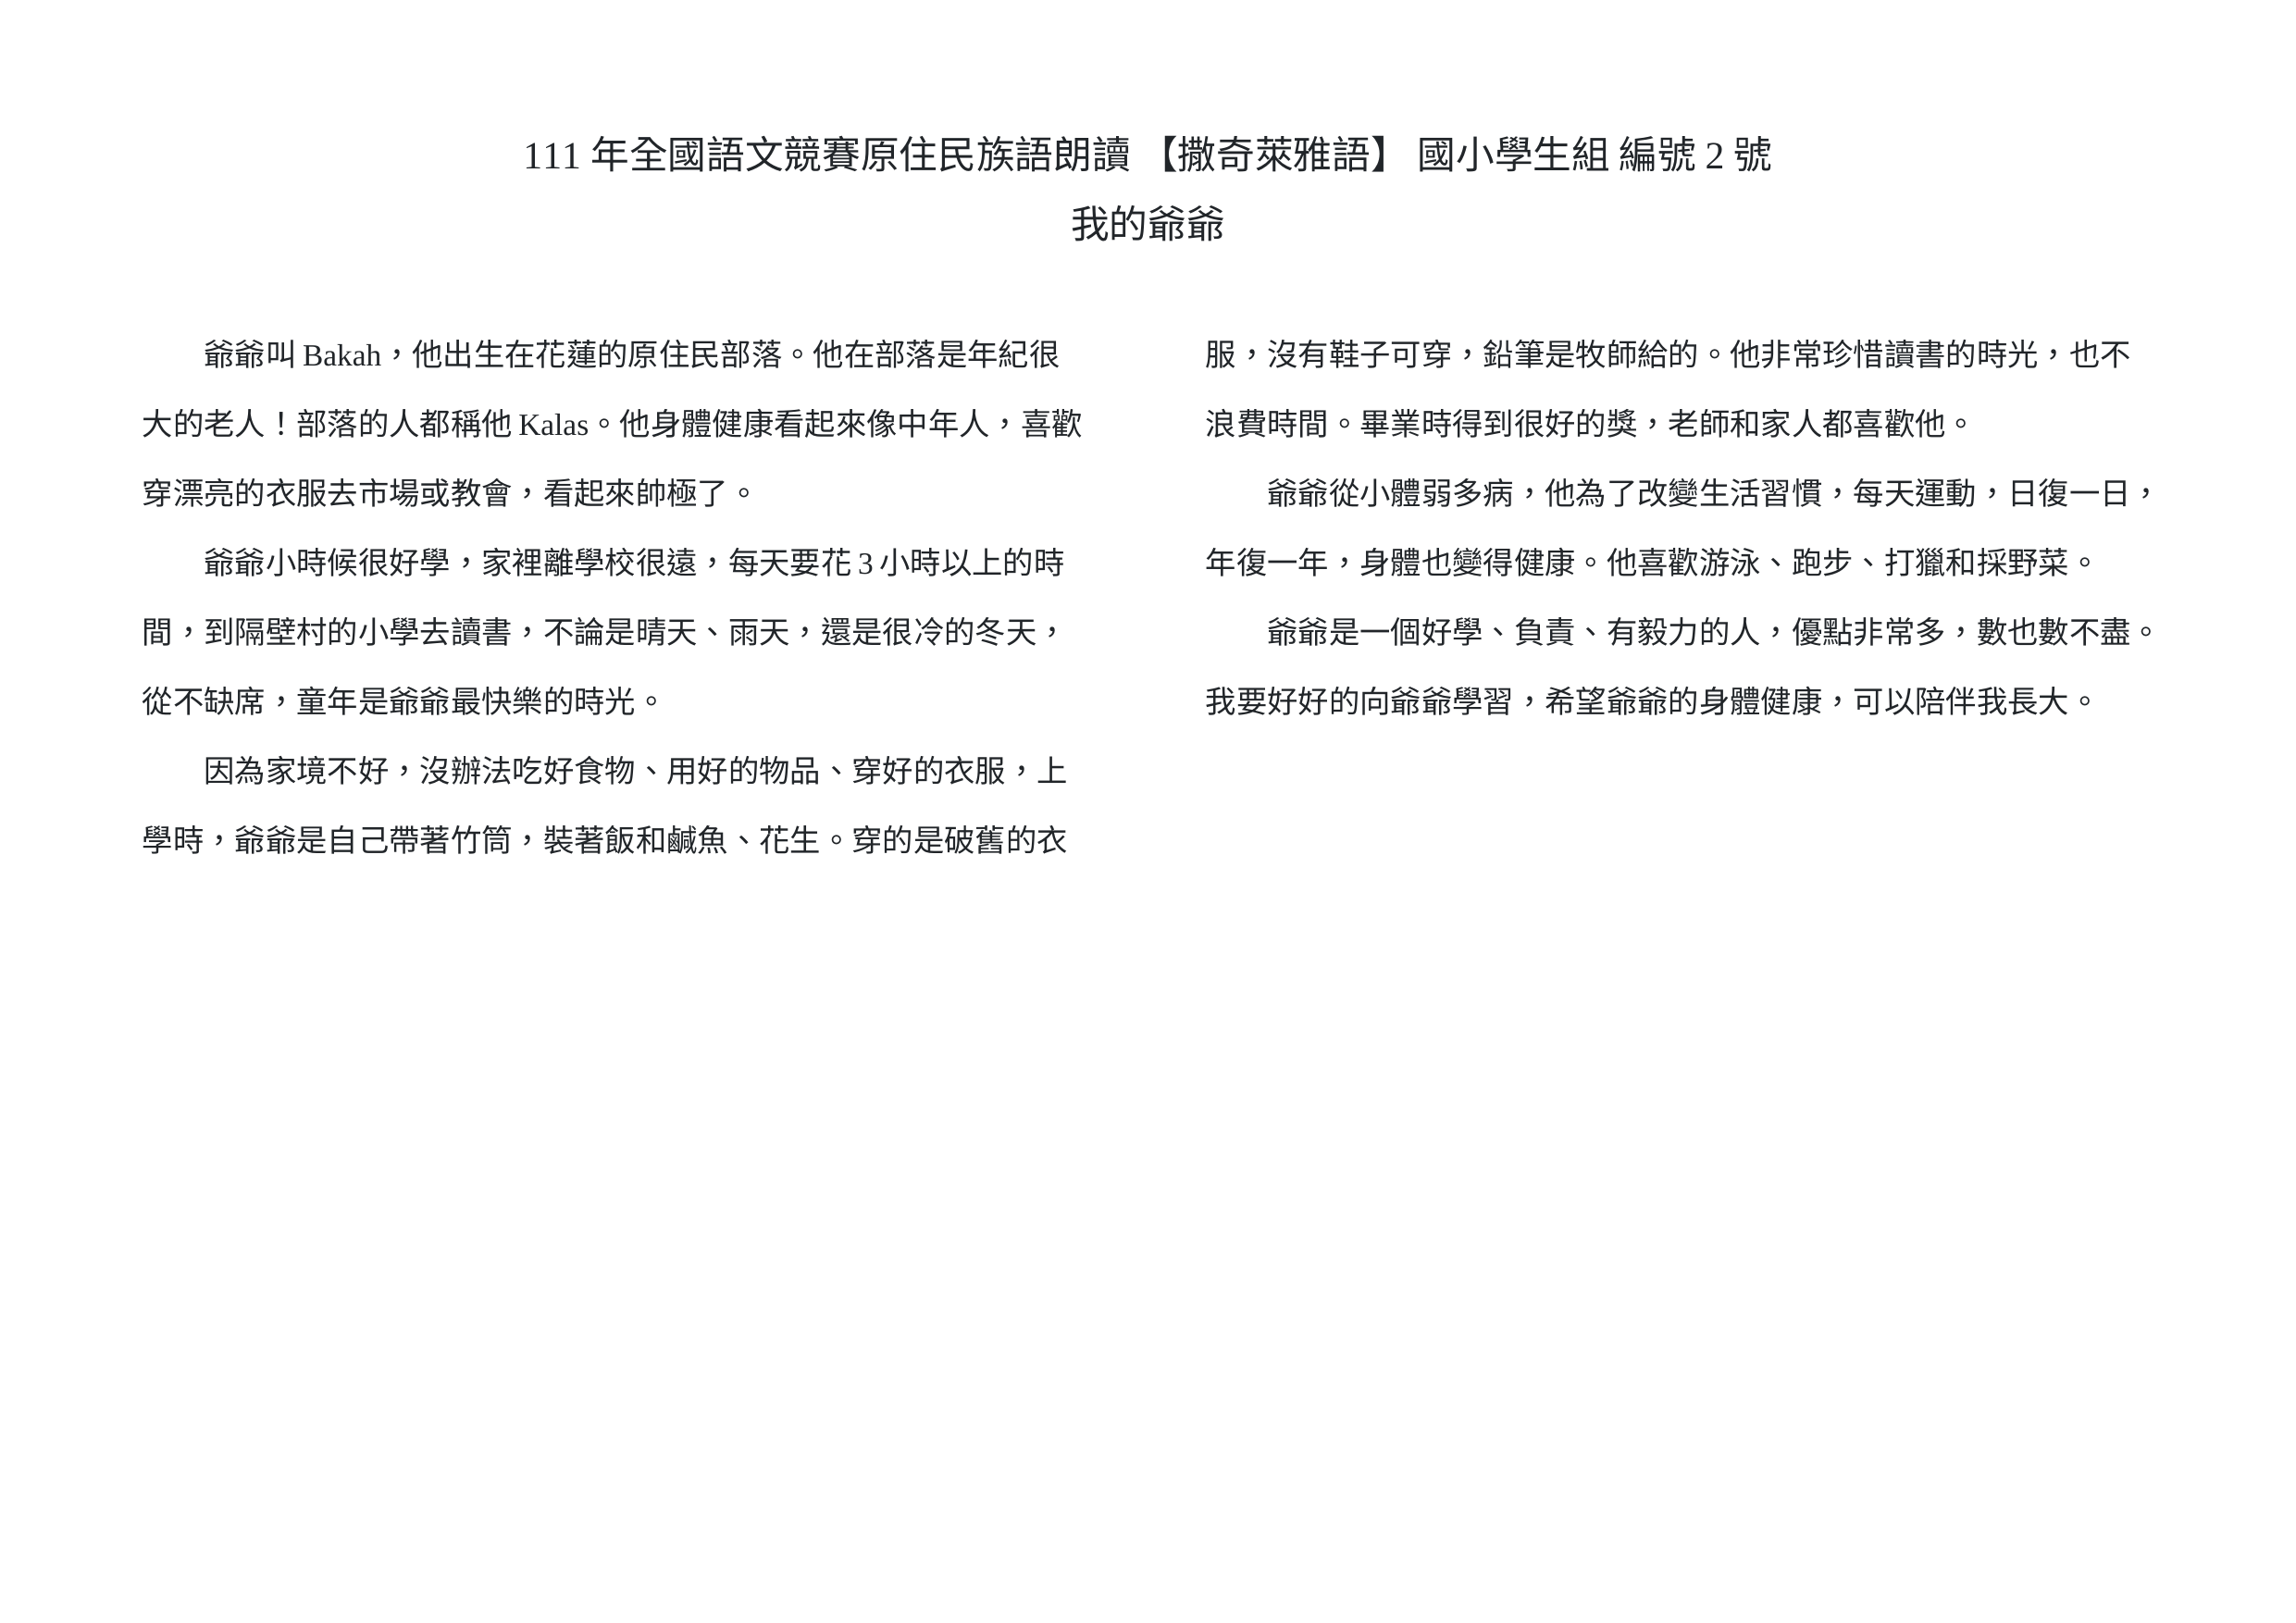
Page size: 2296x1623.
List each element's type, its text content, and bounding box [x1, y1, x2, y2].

text 爺爺叫Bakah，他出生在花蓮的原住民部落。他在部落是年紀很大的老人！部落的人都稱他Kalas。他身體健康看起來像中年人，喜歡穿漂亮的衣服去市場或教會，看起來帥極了。 [142, 318, 1090, 527]
text 爺爺小時候很好學，家裡離學校很遠，每天要花3小時以上的時間，到隔壁村的小學去讀書，不論是晴天、雨天，還是很冷的冬天，從不缺席，童年是爺爺最快樂的時光。 [142, 527, 1090, 735]
text 因為家境不好，沒辦法吃好食物、用好的物品、穿好的衣服，上學時，爺爺是自己帶著竹筒，裝著飯和鹹魚、花生。穿的是破舊的衣服，沒有鞋子可穿，鉛筆是牧師給的。他非常珍惜讀書的時光，也不浪費時間。畢業時得到很好的獎，老師和家人都喜歡他。 [142, 735, 1090, 873]
text 因為家境不好，沒辦法吃好食物、用好的物品、穿好的衣服，上學時，爺爺是自己帶著竹筒，裝著飯和鹹魚、花生。穿的是破舊的衣服，沒有鞋子可穿，鉛筆是牧師給的。他非常珍惜讀書的時光，也不浪費時間。畢業時得到很好的獎，老師和家人都喜歡他。 [1206, 318, 2153, 457]
text 爺爺是一個好學、負責、有毅力的人，優點非常多，數也數不盡。我要好好的向爺爺學習，希望爺爺的身體健康，可以陪伴我長大。 [1206, 596, 2153, 735]
text 111 年全國語文競賽原住民族語朗讀 【撒奇萊雅語】 國小學生組 編號 2 號 [142, 118, 2153, 187]
text 爺爺從小體弱多病，他為了改變生活習慣，每天運動，日復一日，年復一年，身體也變得健康。他喜歡游泳、跑步、打獵和採野菜。 [1206, 457, 2153, 596]
text 我的爺爺 [142, 187, 2153, 256]
